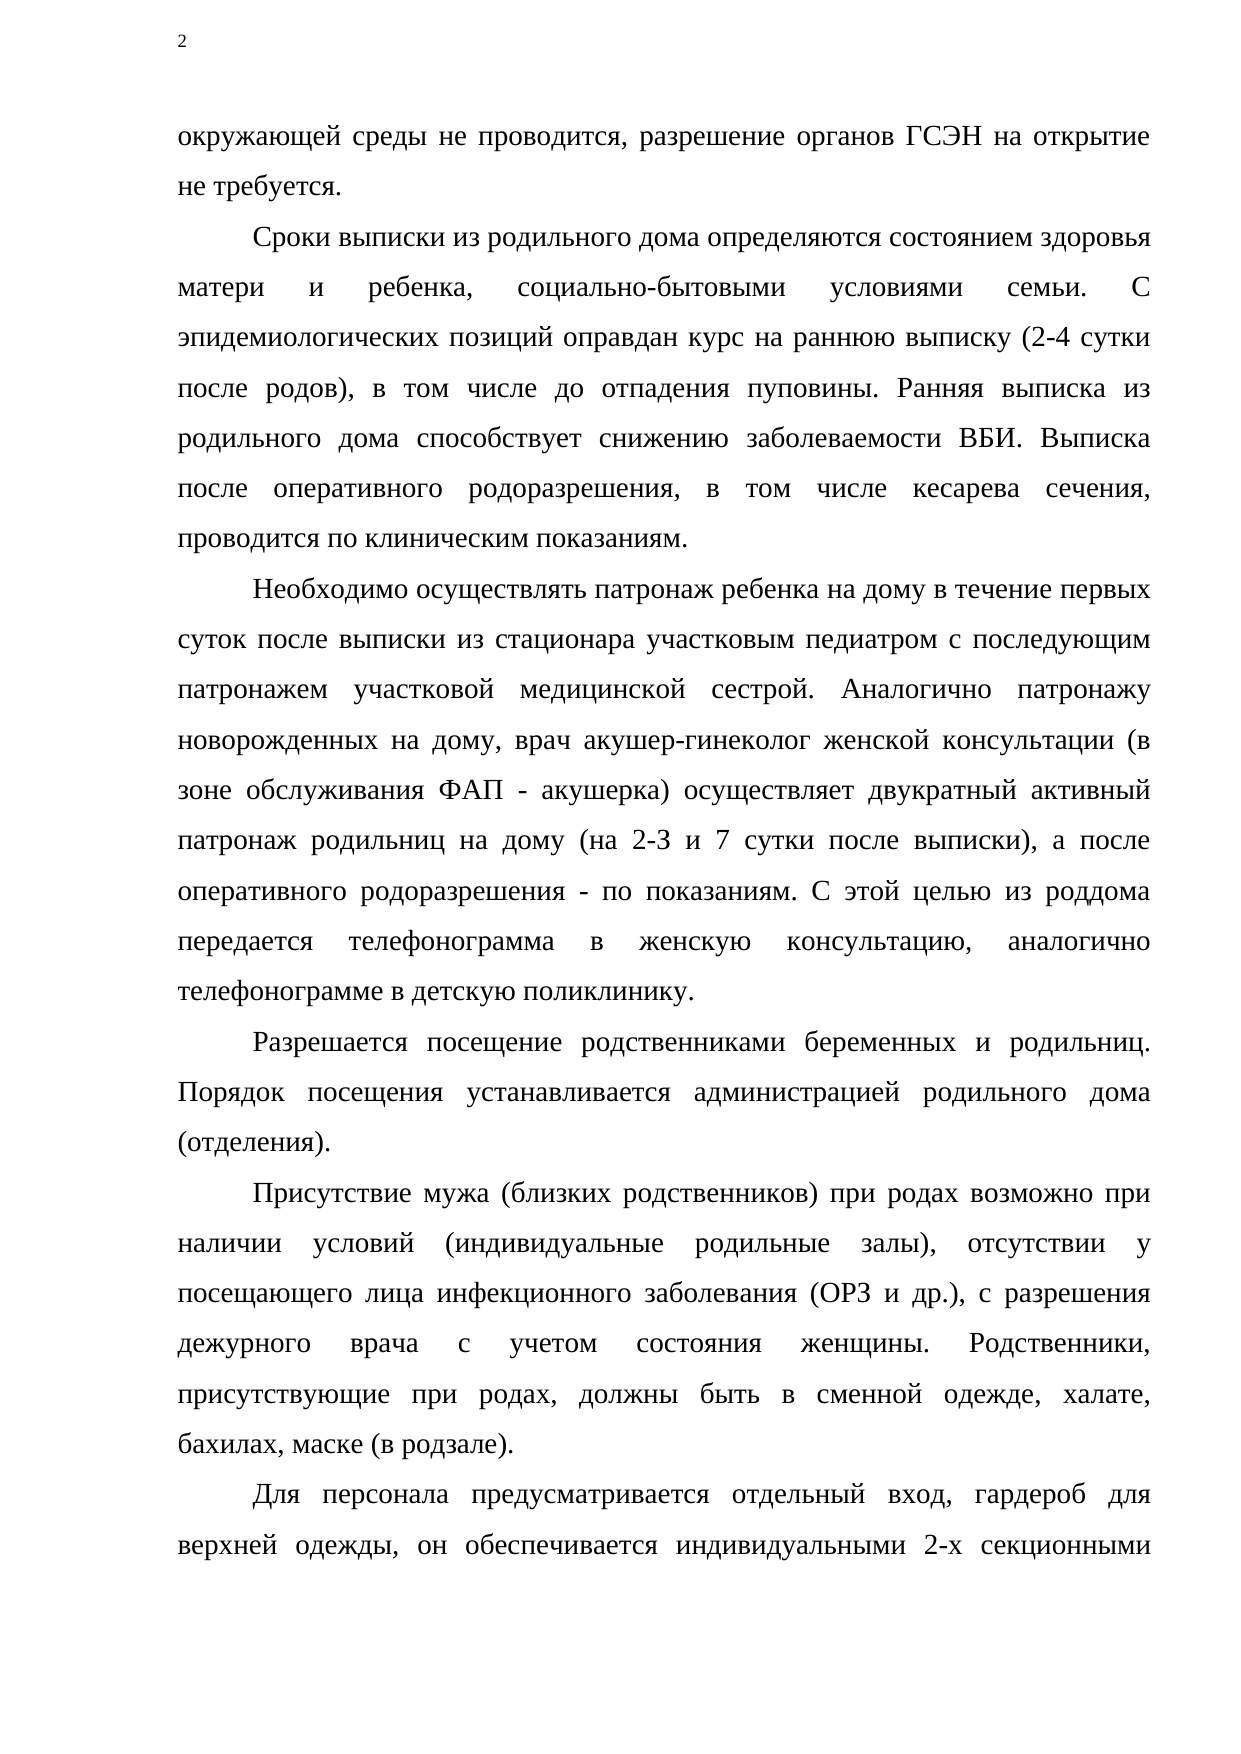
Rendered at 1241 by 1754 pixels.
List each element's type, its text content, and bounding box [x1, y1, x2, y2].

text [177, 1477, 1152, 1560]
text Необходимо осуществлять патронаж ребенка на дому в течение первых суток после выписки из стационара участковым педиатром с последующим патронажем участковой медицинской сестрой. Аналогично патронажу новорожденных на дому, врач акушер-гинеколог женской консультации (в зоне обслуживания ФАП - акушерка) осуществляет двукратный активный патронаж родильниц на дому (на 2-З и 7 сутки после выписки), а после оперативного родоразрешения - по показаниям. С этой целью из роддома передается телефонограмма в женскую консультацию, аналогично телефонограмме в детскую поликлинику. [177, 571, 1152, 1007]
text Сроки выписки из родильного дома определяются состоянием здоровья матери и ребенка, социально-бытовыми условиями семьи. С эпидемиологических позиций оправдан курс на раннюю выписку (2-4 сутки после родов), в том числе до отпадения пуповины. Ранняя выписка из родильного дома способствует снижению заболеваемости ВБИ. Выписка после оперативного родоразрешения, в том числе кесарева сечения, проводится по клиническим показаниям. [177, 219, 1152, 554]
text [177, 118, 1152, 202]
text Разрешается посещение родственниками беременных и родильниц. Порядок посещения устанавливается администрацией родильного дома (отделения). [177, 1024, 1152, 1158]
text Присутствие мужа (близких родственников) при родах возможно при наличии условий (индивидуальные родильные залы), отсутствии у посещающего лица инфекционного заболевания (ОРЗ и др.), с разрешения дежурного врача с учетом состояния женщины. Родственники, присутствующие при родах, должны быть в сменной одежде, халате, бахилах, маске (в родзале). [177, 1175, 1152, 1460]
